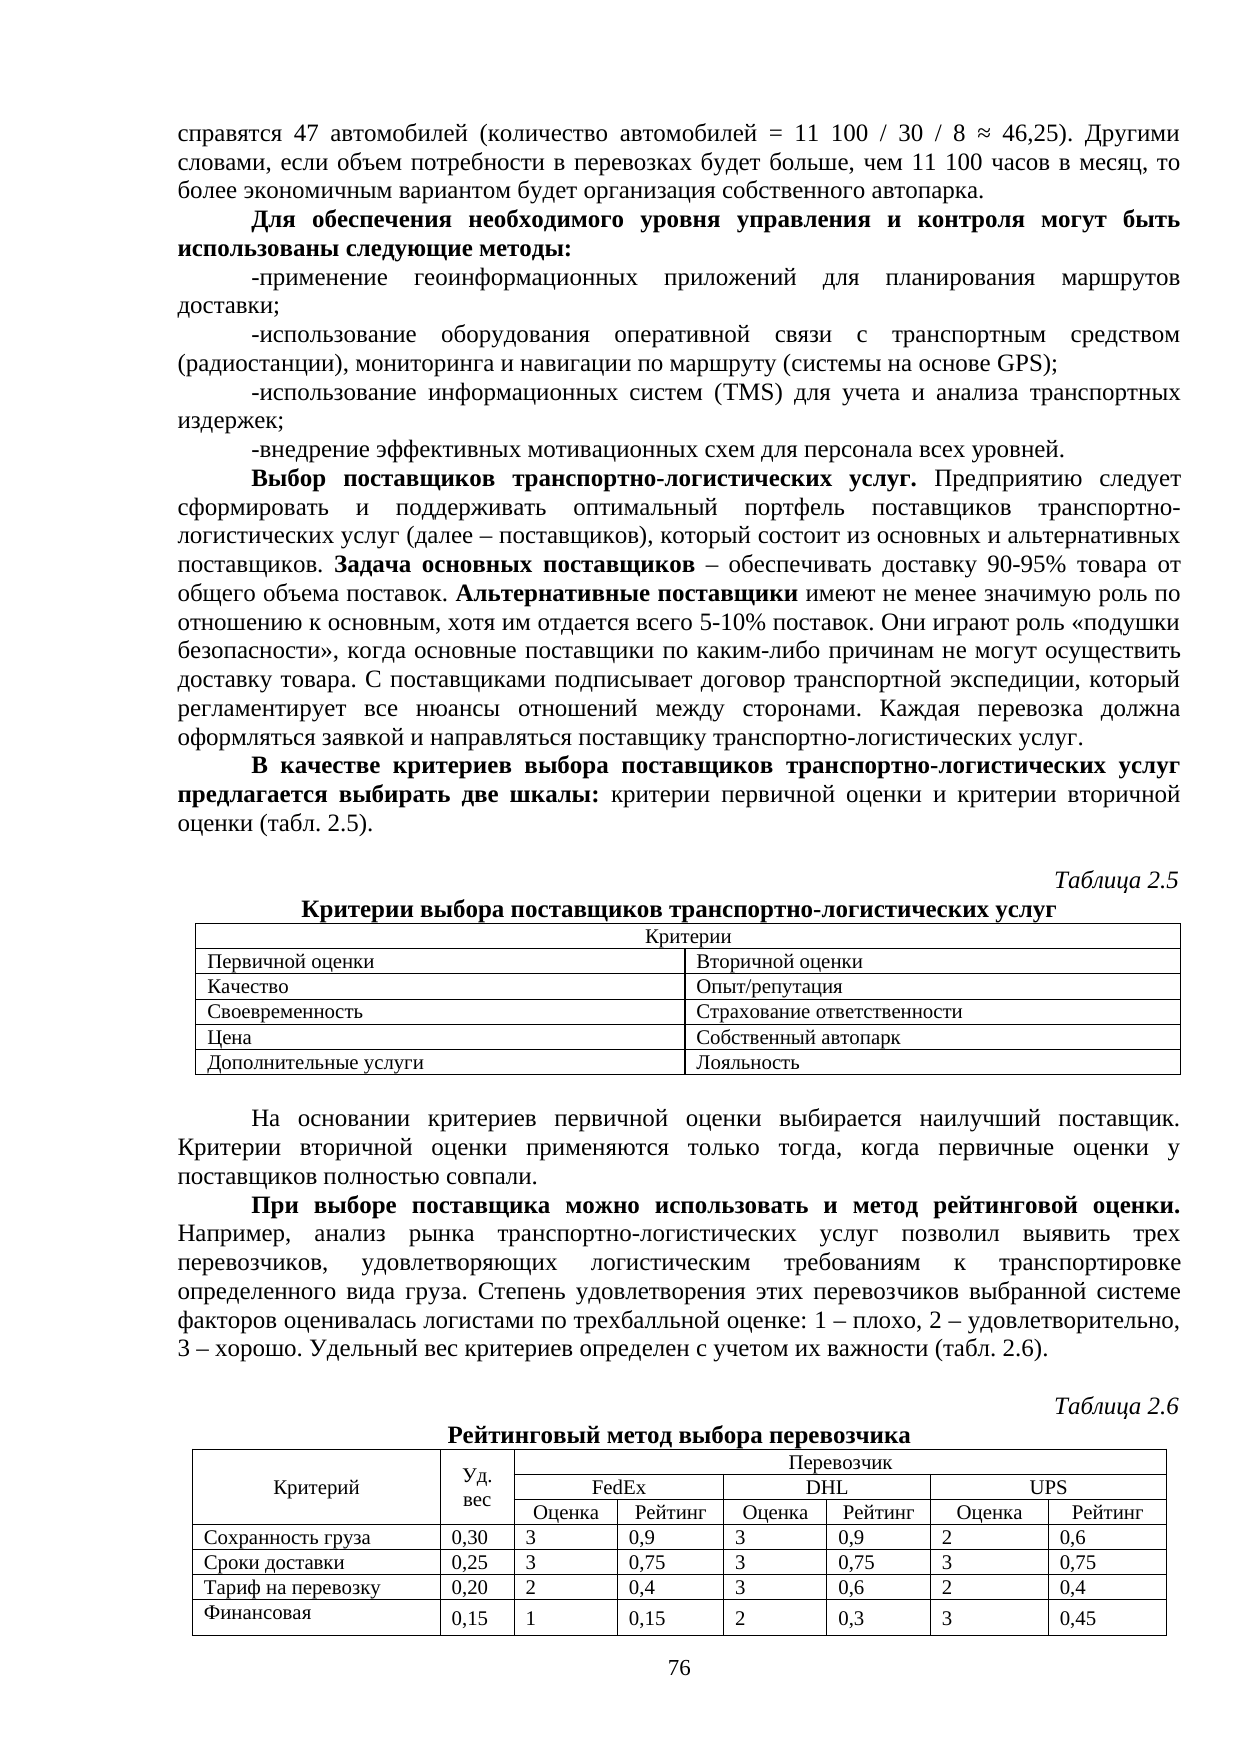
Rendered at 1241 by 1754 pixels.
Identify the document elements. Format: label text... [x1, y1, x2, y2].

table_cell 1 [515, 1600, 617, 1635]
table_cell Качество [196, 974, 684, 998]
text На основании критериев первичной оценки выбирается наилучший поставщик. Критерии вторичной оценки применяются только тогда, когда первичные оценки у поставщиков полностью совпали. [177, 1103, 1181, 1190]
table_cell 0,3 [827, 1600, 930, 1635]
text Рейтинговый метод выбора перевозчика [177, 1420, 1181, 1448]
text -использование информационных систем (TMS) для учета и анализа транспортных издержек; [177, 377, 1181, 434]
table_cell 0,15 [441, 1600, 514, 1635]
table_cell Страхование ответственности [686, 1000, 1180, 1023]
text В качестве критериев выбора поставщиков транспортно-логистических услуг предлагается выбирать две шкалы: критерии первичной оценки и критерии вторичной оценки (табл. 2.5). [177, 751, 1181, 837]
table_header Критерий [193, 1450, 440, 1524]
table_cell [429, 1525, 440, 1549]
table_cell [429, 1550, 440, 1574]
text Выбор поставщиков транспортно-логистических услуг. Предприятию следует сформировать и поддерживать оптимальный портфель поставщиков транспортно-логистических услуг (далее – поставщиков), который состоит из основных и альтернативных поставщиков. Задача основных поставщиков – обеспечивать доставку 90-95% товара от общего объема поставок. Альтернативные поставщики имеют не менее значимую роль по отношению к основным, хотя им отдается всего 5-10% поставок. Они играют роль «подушки безопасности», когда основные поставщики по каким-либо причинам не могут осуществить доставку товара. С поставщиками подписывает договор транспортной экспедиции, который регламентирует все нюансы отношений между сторонами. Каждая перевозка должна оформляться заявкой и направляться поставщику транспортно-логистических услуг. [177, 463, 1181, 751]
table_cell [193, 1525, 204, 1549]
table_cell Собственный автопарк [686, 1025, 1180, 1049]
text -применение геоинформационных приложений для планирования маршрутов доставки; [177, 262, 1181, 319]
text При выборе поставщика можно использовать и метод рейтинговой оценки. Например, анализ рынка транспортно-логистических услуг позволил выявить трех перевозчиков, удовлетворяющих логистическим требованиям к транспортировке определенного вида груза. Степень удовлетворения этих перевозчиков выбранной системе факторов оценивалась логистами по трехбалльной оценке: 1 – плохо, 2 – удовлетворительно, 3 – хорошо. Удельный вес критериев определен с учетом их важности (табл. 2.6). [177, 1190, 1181, 1362]
text Таблица 2.6 [177, 1391, 1181, 1420]
table_cell Вторичной оценки [686, 949, 1180, 973]
table_cell Лояльность [686, 1050, 1180, 1074]
text Для обеспечения необходимого уровня управления и контроля могут быть использованы следующие методы: [177, 204, 1181, 262]
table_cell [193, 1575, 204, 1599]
table_cell Своевременность [196, 1000, 684, 1023]
text Таблица 2.5 [177, 866, 1181, 894]
table_cell 0,45 [1049, 1600, 1166, 1635]
text -внедрение эффективных мотивационных схем для персонала всех уровней. [177, 434, 1181, 463]
text -использование оборудования оперативной связи с транспортным средством (радиостанции), мониторинга и навигации по маршруту (системы на основе GPS); [177, 319, 1181, 377]
table_header Уд. вес [441, 1450, 514, 1524]
table_cell Цена [196, 1025, 684, 1049]
table_cell 3 [931, 1600, 1048, 1635]
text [177, 118, 1181, 204]
table_header Критерии [196, 924, 1180, 948]
text Критерии выбора поставщиков транспортно-логистических услуг [177, 894, 1181, 923]
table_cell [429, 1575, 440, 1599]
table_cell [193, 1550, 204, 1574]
table_cell Дополнительные услуги [196, 1050, 684, 1074]
table_cell 2 [724, 1600, 826, 1635]
table_cell Финансовая стабильность перевозчика [193, 1600, 440, 1635]
table_cell 0,15 [618, 1600, 723, 1635]
table_cell Опыт/репутация [686, 974, 1180, 998]
table_cell Первичной оценки [196, 949, 684, 973]
